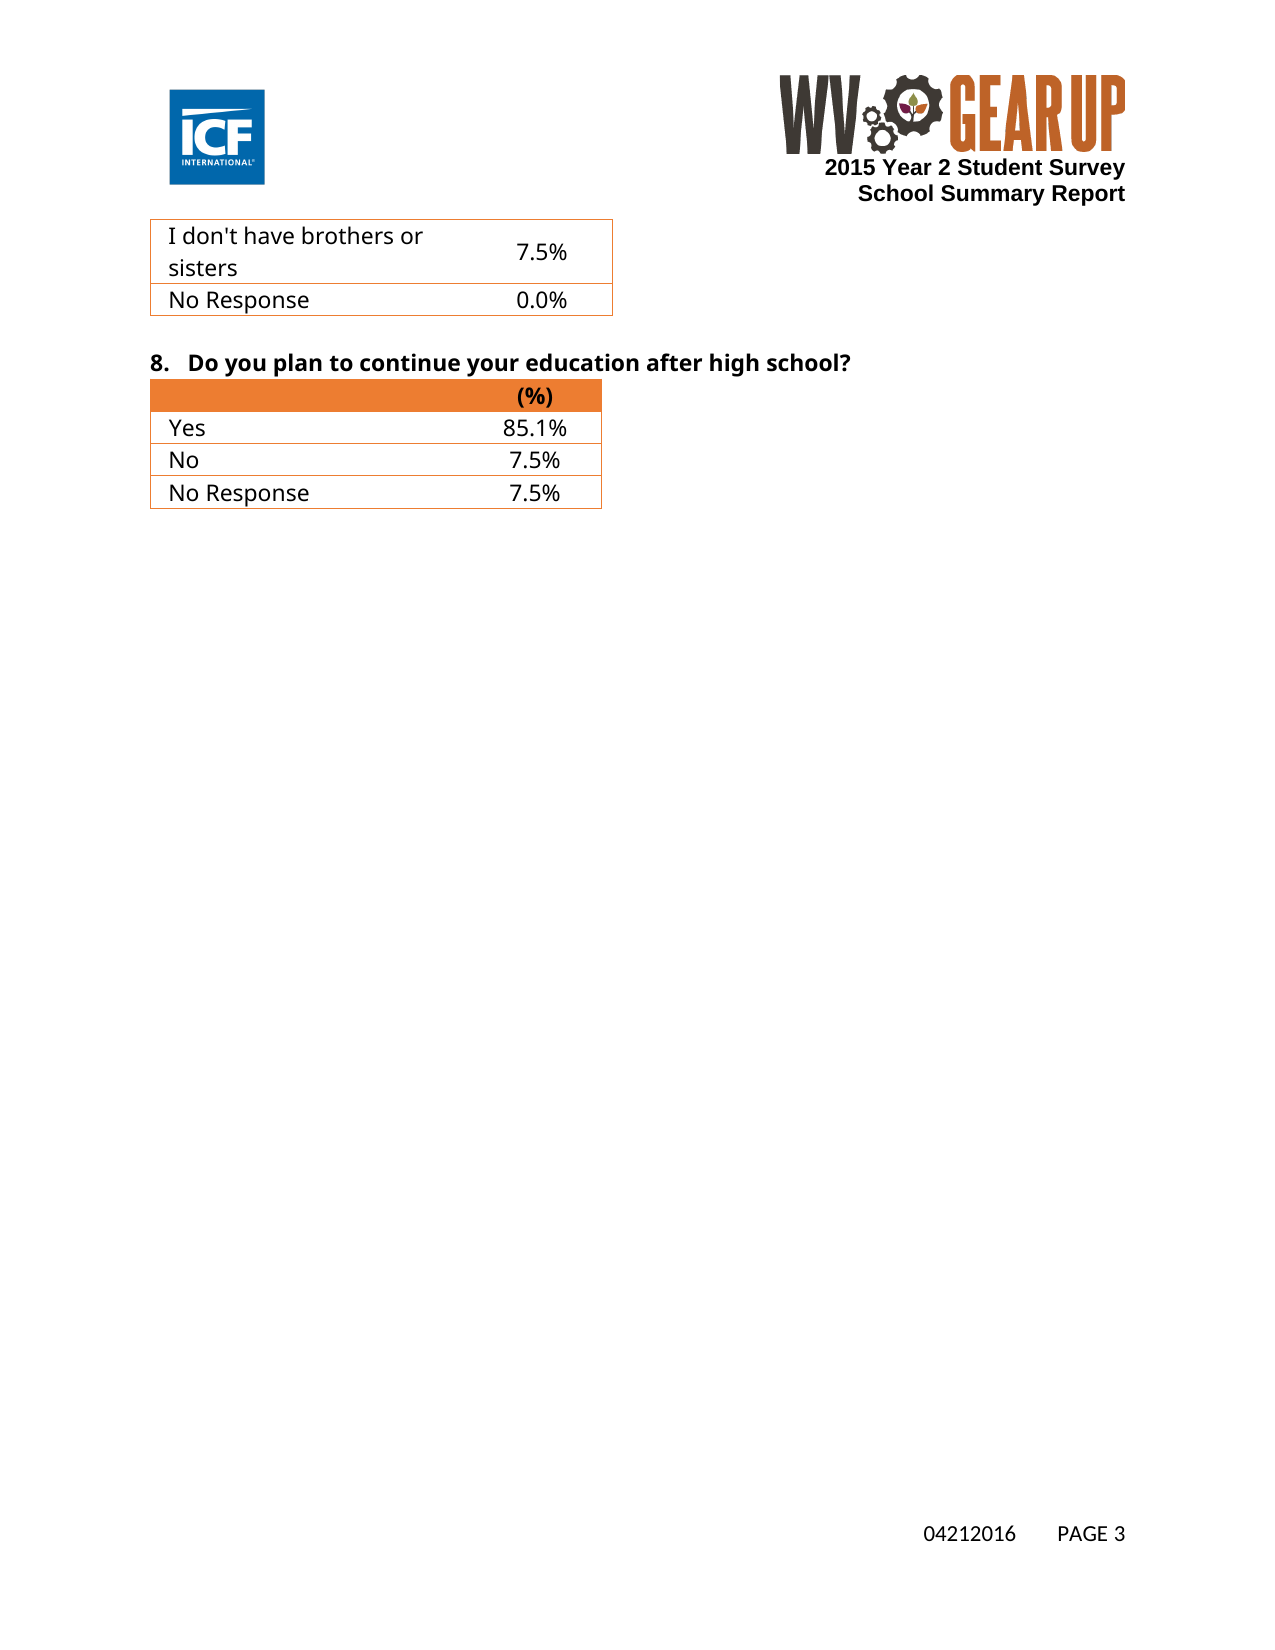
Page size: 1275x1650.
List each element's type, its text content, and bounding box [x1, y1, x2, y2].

table_cell No [151, 444, 469, 475]
table_cell I don't have brothers or sisters [151, 220, 471, 283]
picture [779, 75, 1125, 154]
table_header (%) [469, 380, 601, 411]
table_cell No Response [151, 476, 469, 508]
list Do you plan to continue your education after high school? [150, 347, 1125, 378]
table_cell 7.5% [469, 476, 601, 508]
table_cell 7.5% [469, 444, 601, 475]
table_cell 0.0% [471, 284, 612, 315]
table_cell No Response [151, 284, 471, 315]
table_cell 85.1% [469, 412, 601, 443]
table_cell 7.5% [471, 220, 612, 283]
table_header [151, 380, 469, 411]
table_cell Yes [151, 412, 469, 443]
picture [167, 87, 268, 188]
